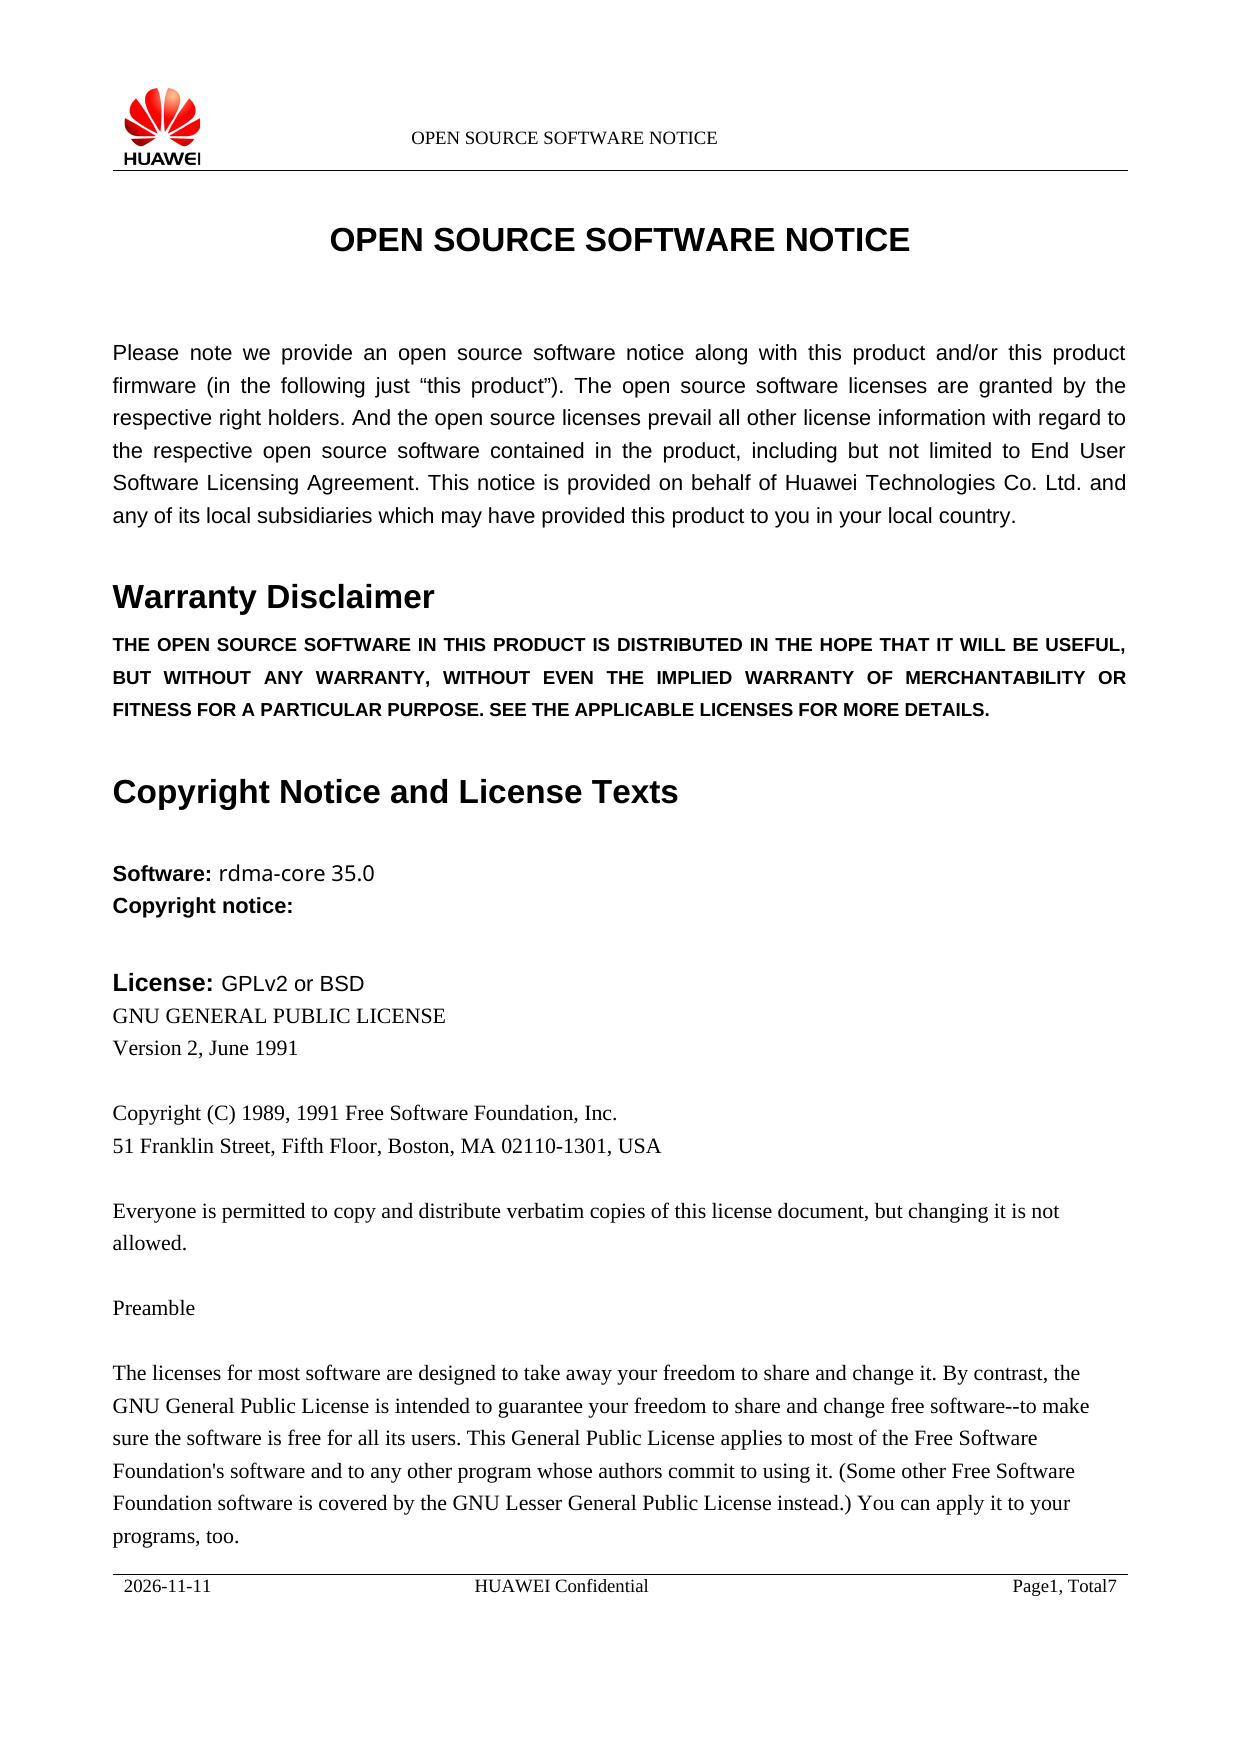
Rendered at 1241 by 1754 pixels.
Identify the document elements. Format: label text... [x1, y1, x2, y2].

text The open source software in this product is distributed in the hope that it will be useful, but WITHOUT ANY WARRANTY, without even the implied warranty of MERCHANTABILITY or FITNESS FOR A PARTICULAR PURPOSE. See the applicable licenses for more details. [112, 629, 1128, 726]
text Copyright notice: [112, 889, 1128, 921]
text Warranty Disclaimer [112, 564, 1128, 629]
text OPEN SOURCE SOFTWARE NOTICE [112, 206, 1128, 271]
text Copyright Notice and License Texts [112, 759, 1128, 824]
text Please note we provide an open source software notice along with this product and/or this product firmware (in the following just “this product”). The open source software licenses are granted by the respective right holders. And the open source licenses prevail all other license information with regard to the respective open source software contained in the product, including but not limited to End User Software Licensing Agreement. This notice is provided on behalf of Huawei Technologies Co. Ltd. and any of its local subsidiaries which may have provided this product to you in your local country. [112, 336, 1128, 531]
text License: GPLv2 or BSD [112, 966, 1128, 999]
title Software: rdma-core 35.0 [112, 856, 1128, 889]
picture [124, 88, 201, 165]
